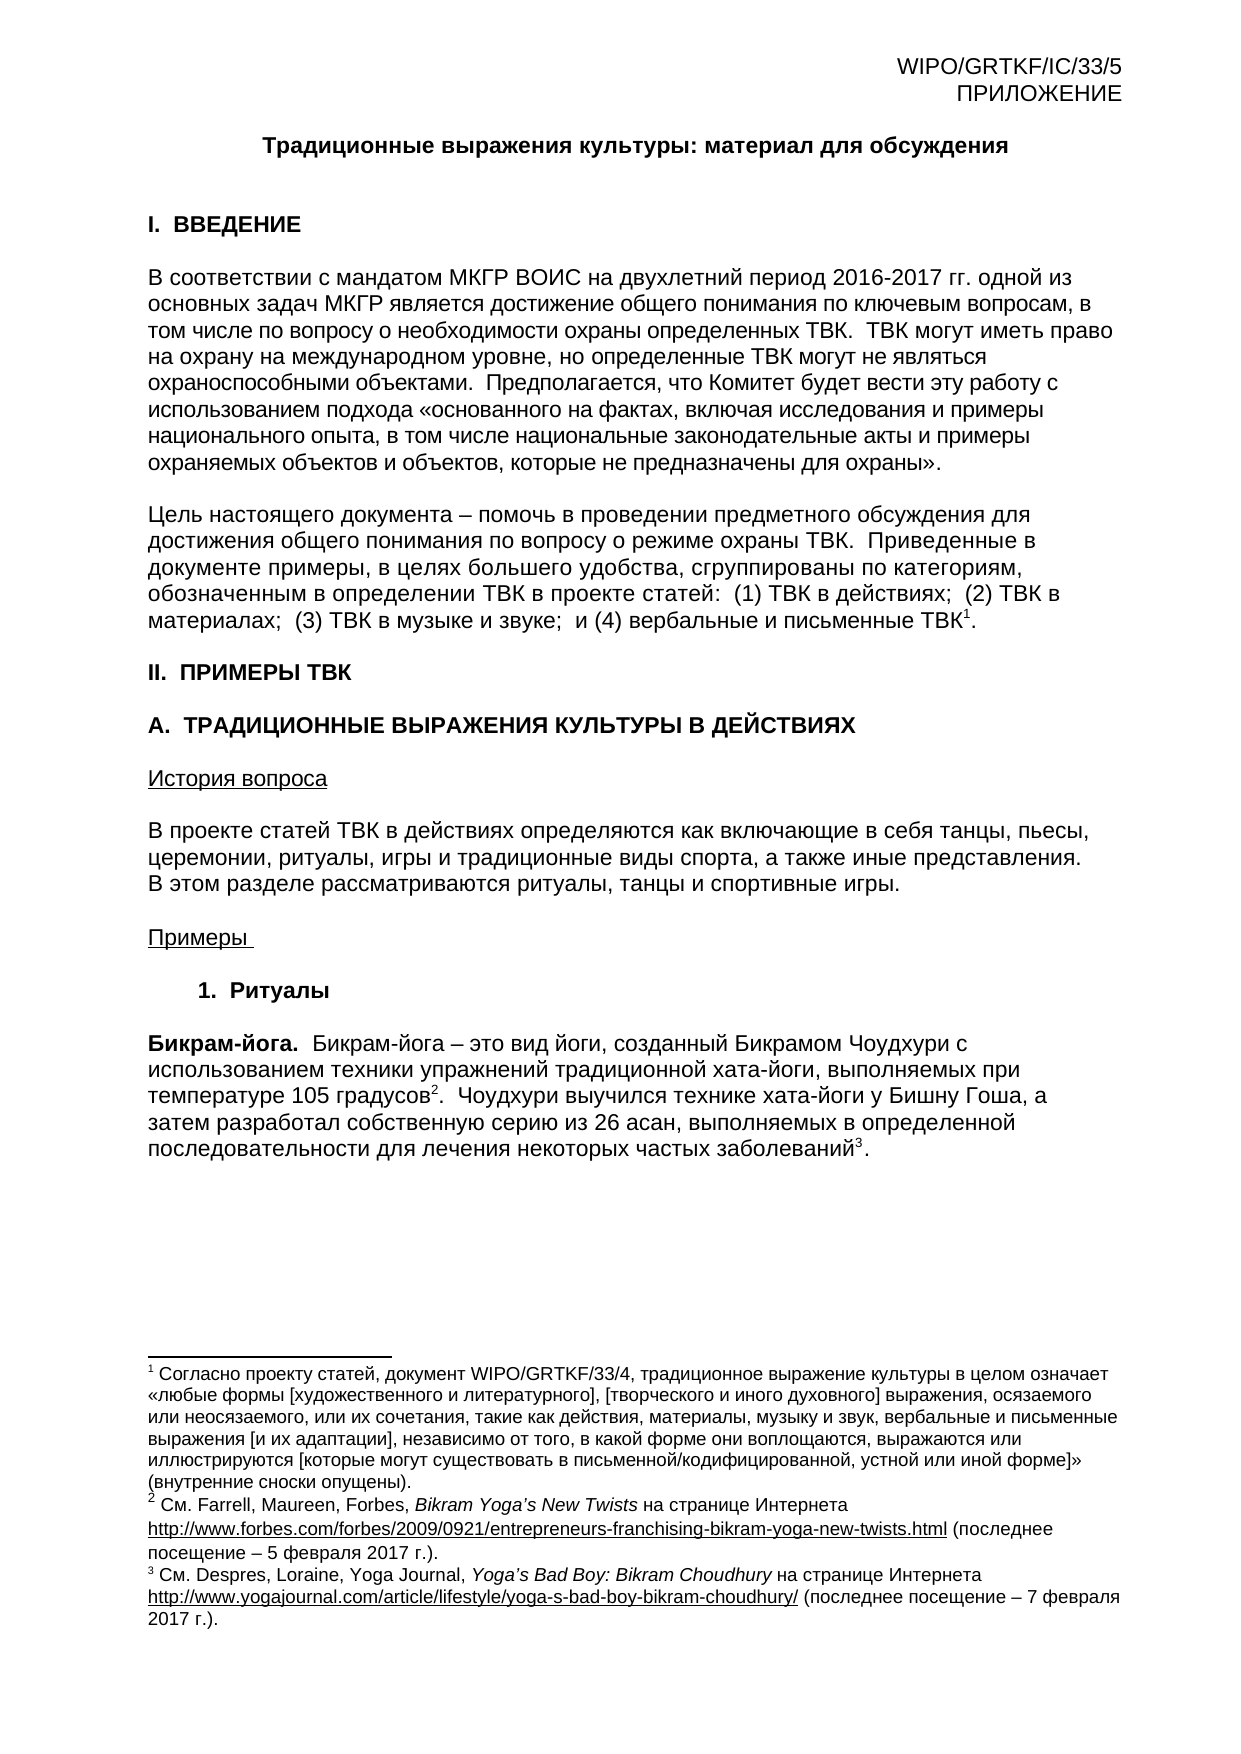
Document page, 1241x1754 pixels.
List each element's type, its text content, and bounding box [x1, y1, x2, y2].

text Цель настоящего документа – помочь в проведении предметного обсуждения для достижения общего понимания по вопросу о режиме охраны ТВК. Приведенные в документе примеры, в целях большего удобства, сгруппированы по категориям, обозначенным в определении ТВК в проекте статей: (1) ТВК в действиях; (2) ТВК в материалах; (3) ТВК в музыке и звуке; и (4) вербальные и письменные ТВК. [148, 501, 1122, 633]
text В соответствии с мандатом МКГР ВОИС на двухлетний период 2016-2017 гг. одной из основных задач МКГР является достижение общего понимания по ключевым вопросам, в том числе по вопросу о необходимости охраны определенных ТВК. ТВК могут иметь право на охрану на международном уровне, но определенные ТВК могут не являться охраноспособными объектами. Предполагается, что Комитет будет вести эту работу с использованием подхода «основанного на фактах, включая исследования и примеры национального опыта, в том числе национальные законодательные акты и примеры охраняемых объектов и объектов, которые не предназначены для охраны». [148, 264, 1116, 475]
text I. ВВЕДЕНИЕ [148, 211, 1124, 238]
text Традиционные выражения культуры: материал для обсуждения [148, 132, 1124, 158]
text Примеры [148, 923, 1124, 950]
text Бикрам-йога. Бикрам-йога – это вид йоги, созданный Бикрамом Чоудхури с использованием техники упражнений традиционной хата-йоги, выполняемых при температуре 105 градусов. Чоудхури выучился технике хата-йоги у Бишну Гоша, а затем разработал собственную серию из 26 асан, выполняемых в определенной последовательности для лечения некоторых частых заболеваний. [148, 1029, 1057, 1161]
text История вопроса [148, 765, 1124, 791]
text II. ПРИМЕРЫ ТВК [148, 659, 1124, 686]
text A. ТРАДИЦИОННЫЕ ВЫРАЖЕНИЯ КУЛЬТУРЫ В ДЕЙСТВИЯХ [148, 712, 1124, 738]
text 1. Ритуалы [198, 977, 1124, 1003]
text В проекте статей ТВК в действиях определяются как включающие в себя танцы, пьесы, церемонии, ритуалы, игры и традиционные виды спорта, а также иные представления. В этом разделе рассматриваются ритуалы, танцы и спортивные игры. [148, 817, 1110, 896]
